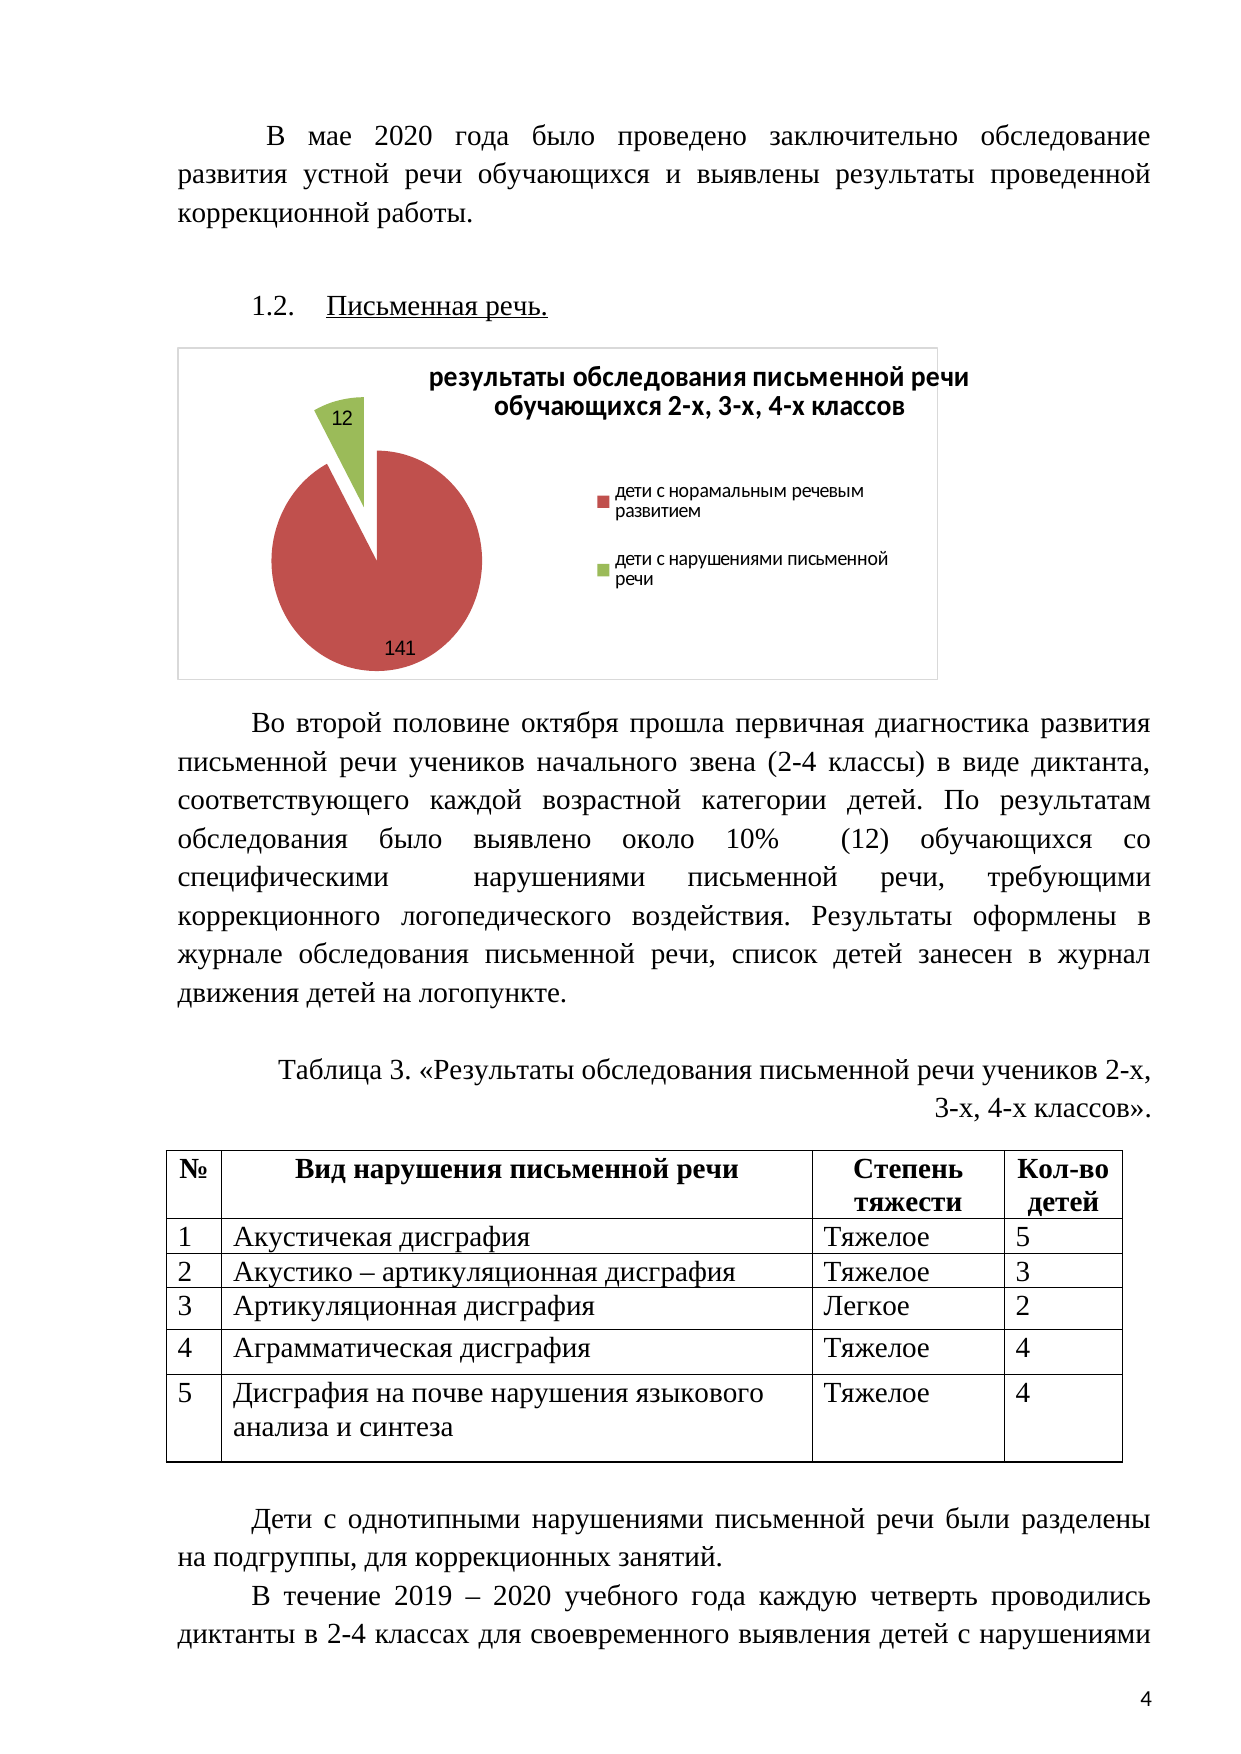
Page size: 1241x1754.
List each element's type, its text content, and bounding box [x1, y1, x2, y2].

table_cell 3 [167, 1288, 221, 1329]
table_cell Тяжелое [813, 1219, 1004, 1253]
table_cell Дисграфия на почве нарушения языкового анализа и синтеза [222, 1375, 812, 1461]
table_cell Акустичекая дисграфия [222, 1219, 812, 1253]
table_cell Акустико – артикуляционная дисграфия [222, 1254, 812, 1287]
table_cell 1 [167, 1219, 221, 1253]
table_cell Тяжелое [813, 1375, 1004, 1461]
list Письменная речь. [251, 288, 1152, 321]
text Таблица 3. «Результаты обследования письменной речи учеников 2-х, 3-х, 4-х классов». [177, 1052, 1152, 1124]
table_cell 5 [167, 1375, 221, 1461]
table_cell Аграмматическая дисграфия [222, 1330, 812, 1374]
text В мае 2020 года было проведено заключительно обследование развития устной речи обучающихся и выявлены результаты проведенной коррекционной работы. [177, 118, 1152, 229]
table_header Вид нарушения письменной речи [222, 1151, 812, 1218]
text Во второй половине октября прошла первичная диагностика развития письменной речи учеников начального звена (2-4 классы) в виде диктанта, соответствующего каждой возрастной категории детей. По результатам обследования было выявлено около 10% (12) обучающихся со специфическими нарушениями письменной речи, требующими коррекционного логопедического воздействия. Результаты оформлены в журнале обследования письменной речи, список детей занесен в журнал движения детей на логопункте. [177, 705, 1152, 1008]
table_cell Тяжелое [813, 1330, 1004, 1374]
table_cell 4 [1005, 1330, 1122, 1374]
table_cell 5 [1005, 1219, 1122, 1253]
table_cell 4 [167, 1330, 221, 1374]
table_header Степень тяжести [813, 1151, 1004, 1218]
table_cell 2 [167, 1254, 221, 1287]
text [177, 1578, 1152, 1650]
table_cell Артикуляционная дисграфия [222, 1288, 812, 1329]
text Дети с однотипными нарушениями письменной речи были разделены на подгруппы, для коррекционных занятий. [177, 1501, 1152, 1573]
table_cell Тяжелое [813, 1254, 1004, 1287]
table_cell 3 [1005, 1254, 1122, 1287]
table_header Кол-во детей [1005, 1151, 1122, 1218]
table_header № [167, 1151, 221, 1218]
table_cell 2 [1005, 1288, 1122, 1329]
table_cell 4 [1005, 1375, 1122, 1461]
table_cell Легкое [813, 1288, 1004, 1329]
